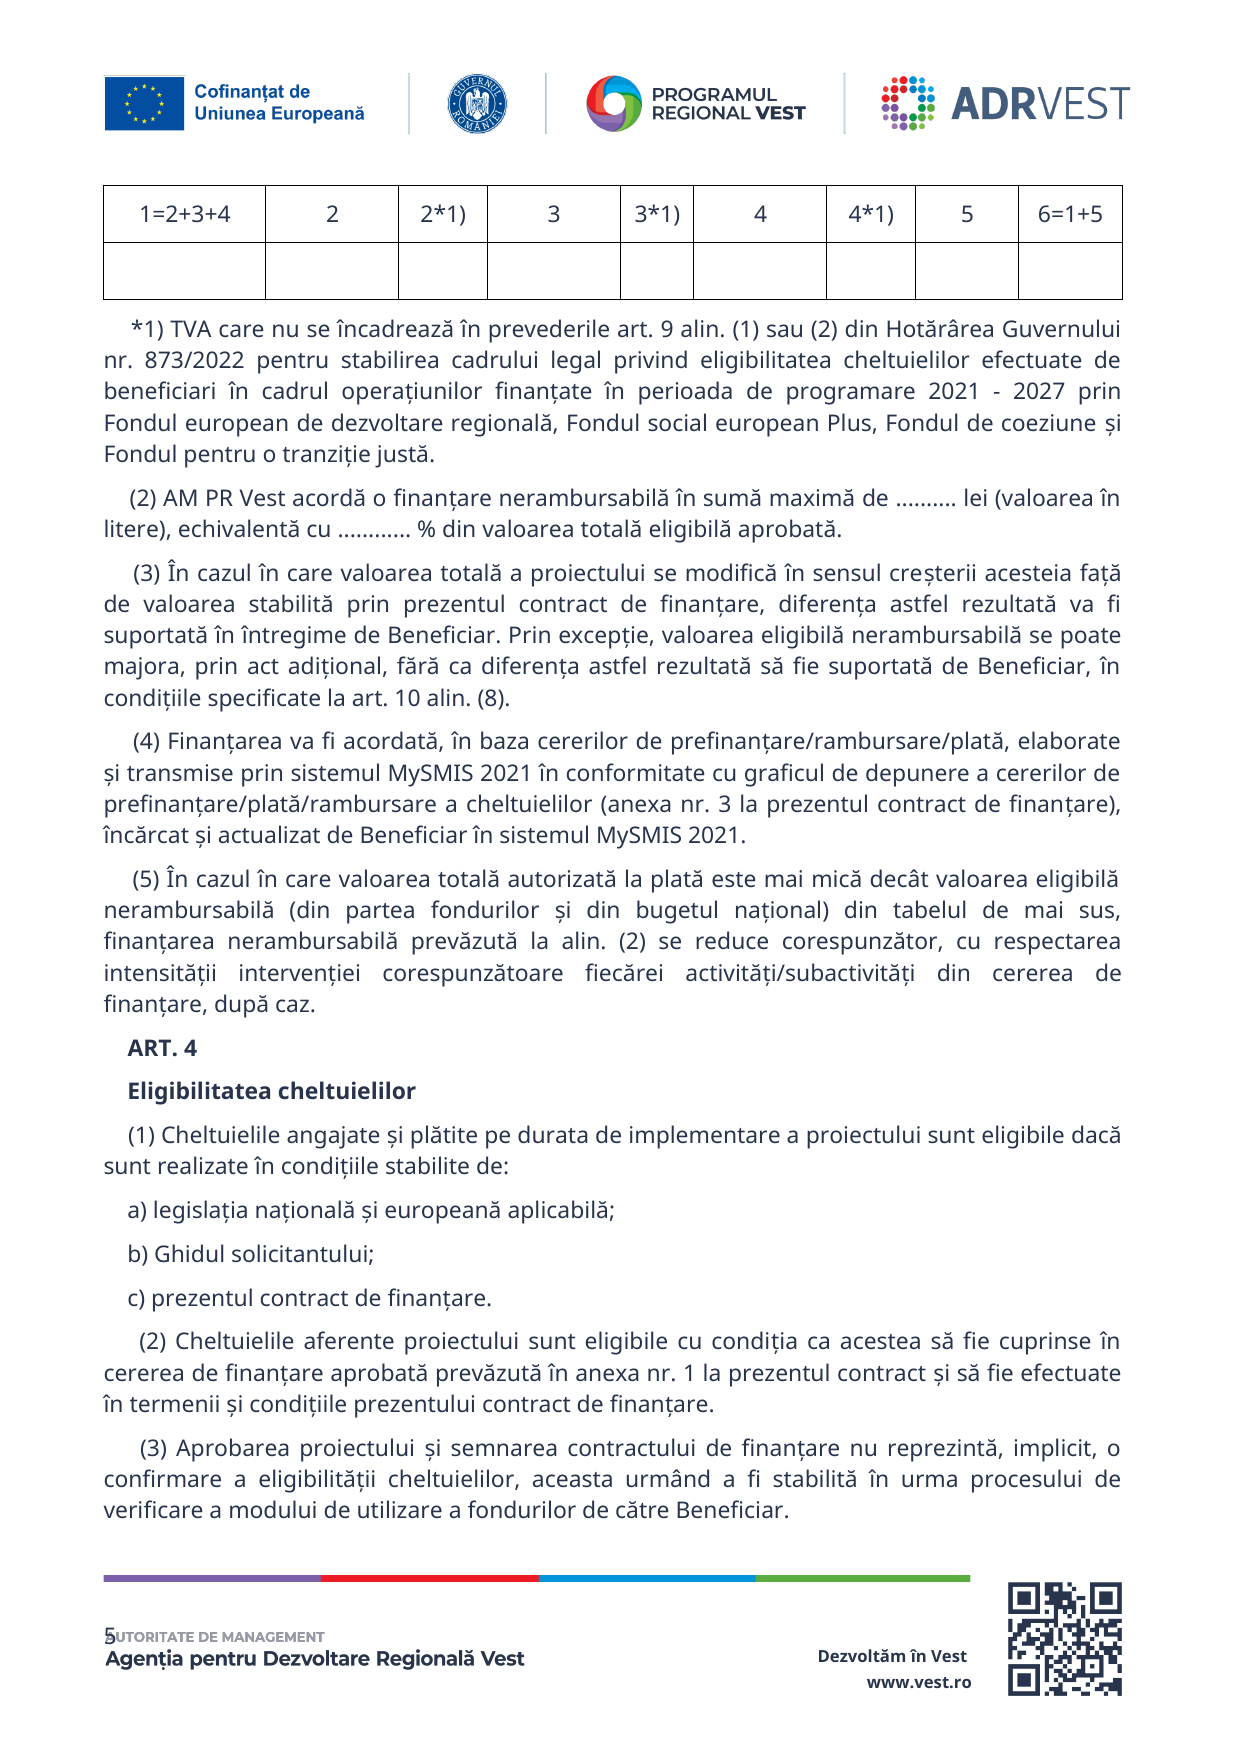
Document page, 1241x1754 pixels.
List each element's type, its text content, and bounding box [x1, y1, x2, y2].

picture [103, 73, 1131, 134]
table_cell [266, 243, 398, 299]
text (1) Cheltuielile angajate şi plătite pe durata de implementare a proiectului sunt eligibile dacă sunt realizate în condiţiile stabilite de: [103, 1119, 1122, 1181]
table_cell [827, 243, 915, 299]
text (4) Finanţarea va fi acordată, în baza cererilor de prefinanţare/rambursare/plată, elaborate şi transmise prin sistemul MySMIS 2021 în conformitate cu graficul de depunere a cererilor de prefinanţare/plată/rambursare a cheltuielilor (anexa nr. 3 la prezentul contract de finanţare), încărcat şi actualizat de Beneficiar în sistemul MySMIS 2021. [103, 725, 1122, 850]
table_cell 4*1) [827, 186, 915, 242]
text c) prezentul contract de finanţare. [103, 1281, 1122, 1313]
table_cell [916, 243, 1018, 299]
text (2) AM PR Vest acordă o finanţare nerambursabilă în sumă maximă de .......... lei (valoarea în litere), echivalentă cu ............ % din valoarea totală eligibilă aprobată. [103, 481, 1122, 544]
table_cell [488, 243, 620, 299]
text (3) Aprobarea proiectului şi semnarea contractului de finanţare nu reprezintă, implicit, o confirmare a eligibilităţii cheltuielilor, aceasta urmând a fi stabilită în urma procesului de verificare a modului de utilizare a fondurilor de către Beneficiar. [103, 1431, 1122, 1525]
table_cell 6=1+5 [1019, 186, 1122, 242]
table_cell 5 [916, 186, 1018, 242]
table_cell [621, 243, 693, 299]
text Eligibilitatea cheltuielilor [103, 1075, 1122, 1106]
text *1) TVA care nu se încadrează în prevederile art. 9 alin. (1) sau (2) din Hotărârea Guvernului nr. 873/2022 pentru stabilirea cadrului legal privind eligibilitatea cheltuielilor efectuate de beneficiari în cadrul operaţiunilor finanţate în perioada de programare 2021 - 2027 prin Fondul european de dezvoltare regională, Fondul social european Plus, Fondul de coeziune şi Fondul pentru o tranziţie justă. [103, 313, 1122, 469]
text (3) În cazul în care valoarea totală a proiectului se modifică în sensul creşterii acesteia faţă de valoarea stabilită prin prezentul contract de finanţare, diferenţa astfel rezultată va fi suportată în întregime de Beneficiar. Prin excepţie, valoarea eligibilă nerambursabilă se poate majora, prin act adiţional, fără ca diferenţa astfel rezultată să fie suportată de Beneficiar, în condiţiile specificate la art. 10 alin. (8). [103, 556, 1122, 713]
table_cell [104, 243, 265, 299]
text a) legislaţia naţională şi europeană aplicabilă; [103, 1194, 1122, 1225]
text (2) Cheltuielile aferente proiectului sunt eligibile cu condiţia ca acestea să fie cuprinse în cererea de finanţare aprobată prevăzută în anexa nr. 1 la prezentul contract şi să fie efectuate în termenii şi condiţiile prezentului contract de finanţare. [103, 1325, 1122, 1419]
text (5) În cazul în care valoarea totală autorizată la plată este mai mică decât valoarea eligibilă nerambursabilă (din partea fondurilor şi din bugetul naţional) din tabelul de mai sus, finanţarea nerambursabilă prevăzută la alin. (2) se reduce corespunzător, cu respectarea intensităţii intervenţiei corespunzătoare fiecărei activităţi/subactivităţi din cererea de finanţare, după caz. [103, 863, 1122, 1019]
table_cell 2 [266, 186, 398, 242]
text ART. 4 [103, 1031, 1122, 1063]
table_cell 3 [488, 186, 620, 242]
table_cell [694, 243, 826, 299]
picture [1000, 1574, 1131, 1705]
table_cell 3*1) [621, 186, 693, 242]
table_cell [1019, 243, 1122, 299]
table_cell 4 [694, 186, 826, 242]
text b) Ghidul solicitantului; [103, 1238, 1122, 1269]
table_cell 2*1) [399, 186, 487, 242]
table_cell [399, 243, 487, 299]
table_cell 1=2+3+4 [104, 186, 265, 242]
